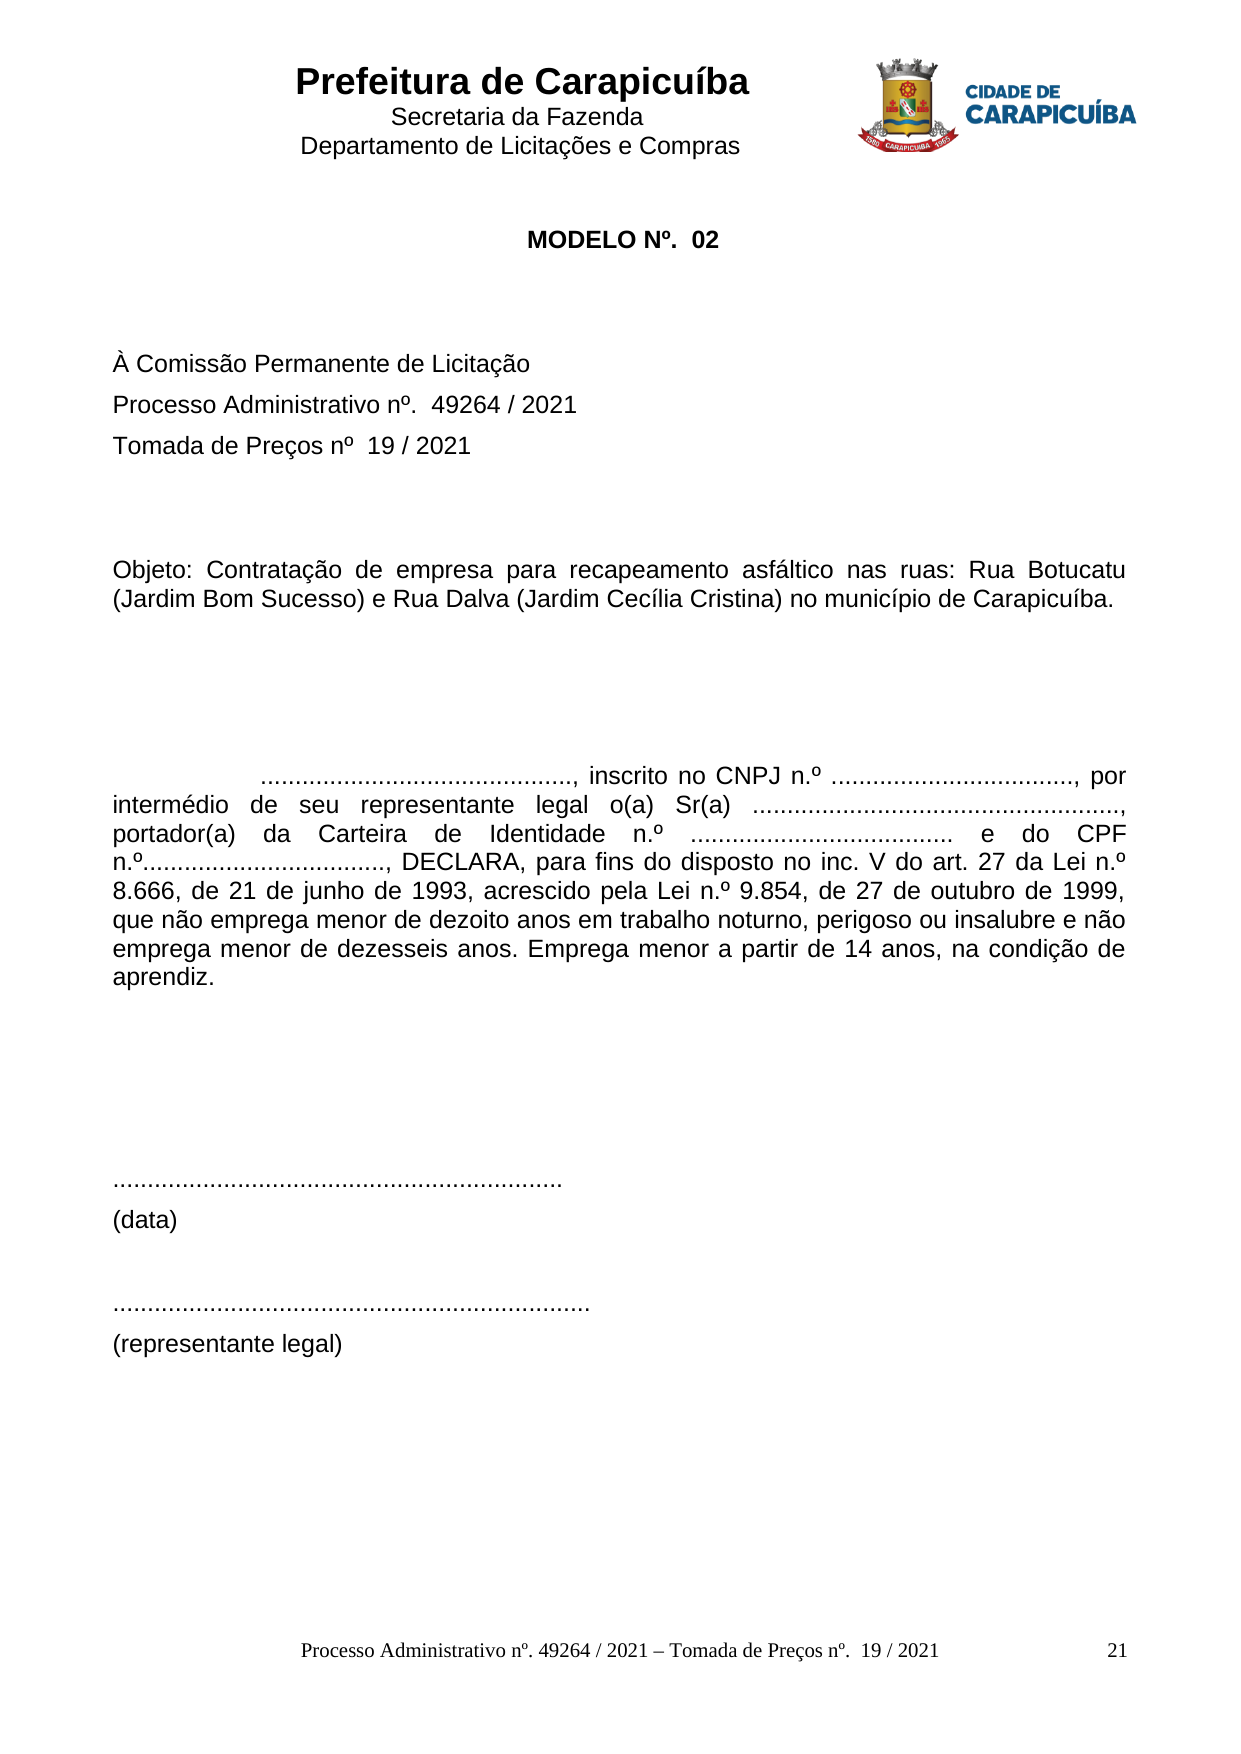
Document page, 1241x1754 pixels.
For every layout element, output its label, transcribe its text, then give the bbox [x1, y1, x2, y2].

text À Comissão Permanente de Licitação [112, 349, 1104, 377]
text ..................................................................... [112, 1288, 1128, 1316]
picture [857, 57, 1139, 152]
text MODELO Nº. 02 [142, 225, 1104, 254]
text ............................................., inscrito no CNPJ n.º ..................................., por intermédio de seu representante legal o(a) Sr(a) ....................................................., portador(a) da Carteira de Identidade n.º ...................................... e do CPF n.º..................................., DECLARA, para fins do disposto no inc. V do art. 27 da Lei n.º 8.666, de 21 de junho de 1993, acrescido pela Lei n.º 9.854, de 27 de outubro de 1999, que não emprega menor de dezoito anos em trabalho noturno, perigoso ou insalubre e não emprega menor de dezesseis anos. Emprega menor a partir de 14 anos, na condição de aprendiz. [112, 761, 1128, 991]
text (data) [112, 1205, 1128, 1234]
text ................................................................. [112, 1164, 1128, 1193]
text Objeto: Contratação de empresa para recapeamento asfáltico nas ruas: Rua Botucatu (Jardim Bom Sucesso) e Rua Dalva (Jardim Cecília Cristina) no município de Carapicuíba. [112, 555, 1128, 612]
text Tomada de Preços nº 19 / 2021 [112, 431, 1104, 460]
text (representante legal) [112, 1329, 1128, 1358]
text Processo Administrativo nº. 49264 / 2021 [112, 390, 1104, 419]
